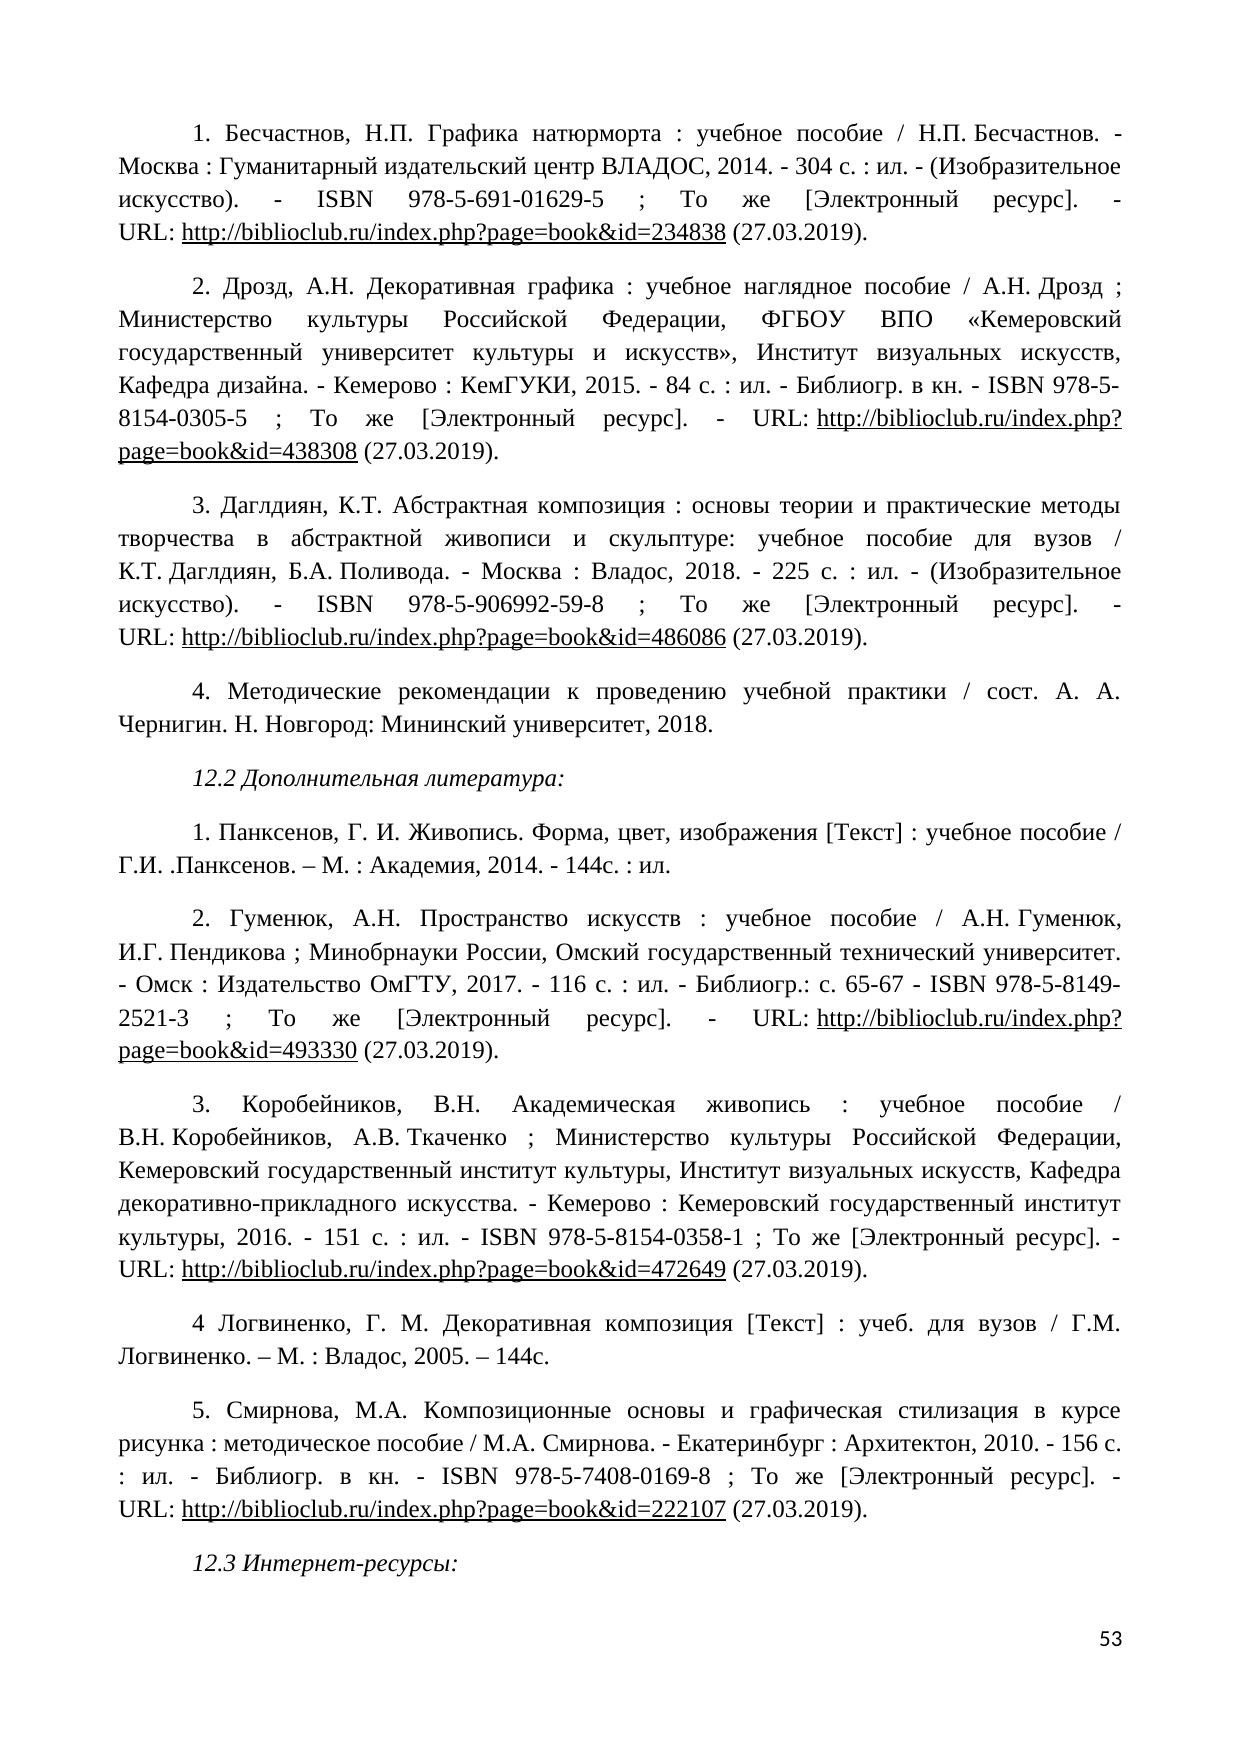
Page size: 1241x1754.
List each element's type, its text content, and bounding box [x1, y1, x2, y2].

text 4 Логвиненко, Г. М. Декоративная композиция [Текст] : учеб. для вузов / Г.М. Логвиненко. – М. : Владос, 2005. – 144с. [118, 1308, 1122, 1370]
text 2. Гуменюк, А.Н. Пространство искусств : учебное пособие / А.Н. Гуменюк, И.Г. Пендикова ; Минобрнауки России, Омский государственный технический университет. - Омск : Издательство ОмГТУ, 2017. - 116 с. : ил. - Библиогр.: с. 65-67 - ISBN 978-5-8149-2521-3 ; То же [Электронный ресурс]. - URL: http://biblioclub.ru/index.php?page=book&id=493330 (27.03.2019). [118, 903, 1122, 1064]
text 1. Панксенов, Г. И. Живопись. Форма, цвет, изображения [Текст] : учебное пособие / Г.И. .Панксенов. – М. : Академия, 2014. - 144с. : ил. [118, 817, 1122, 878]
text 3. Коробейников, В.Н. Академическая живопись : учебное пособие / В.Н. Коробейников, А.В. Ткаченко ; Министерство культуры Российской Федерации, Кемеровский государственный институт культуры, Институт визуальных искусств, Кафедра декоративно-прикладного искусства. - Кемерово : Кемеровский государственный институт культуры, 2016. - 151 с. : ил. - ISBN 978-5-8154-0358-1 ; То же [Электронный ресурс]. - URL: http://biblioclub.ru/index.php?page=book&id=472649 (27.03.2019). [118, 1089, 1122, 1283]
text 12.3 Интернет-ресурсы: [118, 1548, 1122, 1577]
text 5. Смирнова, М.А. Композиционные основы и графическая стилизация в курсе рисунка : методическое пособие / М.А. Смирнова. - Екатеринбург : Архитектон, 2010. - 156 с. : ил. - Библиогр. в кн. - ISBN 978-5-7408-0169-8 ; То же [Электронный ресурс]. - URL: http://biblioclub.ru/index.php?page=book&id=222107 (27.03.2019). [118, 1395, 1122, 1523]
text 1. Бесчастнов, Н.П. Графика натюрморта : учебное пособие / Н.П. Бесчастнов. - Москва : Гуманитарный издательский центр ВЛАДОС, 2014. - 304 с. : ил. - (Изобразительное искусство). - ISBN 978-5-691-01629-5 ; То же [Электронный ресурс]. - URL: http://biblioclub.ru/index.php?page=book&id=234838 (27.03.2019). [118, 118, 1122, 246]
text 12.2 Дополнительная литература: [118, 763, 1122, 792]
text 4. Методические рекомендации к проведению учебной практики / сост. А. А. Чернигин. Н. Новгород: Мининский университет, 2018. [118, 676, 1122, 738]
text 2. Дрозд, А.Н. Декоративная графика : учебное наглядное пособие / А.Н. Дрозд ; Министерство культуры Российской Федерации, ФГБОУ ВПО «Кемеровский государственный университет культуры и искусств», Институт визуальных искусств, Кафедра дизайна. - Кемерово : КемГУКИ, 2015. - 84 с. : ил. - Библиогр. в кн. - ISBN 978-5-8154-0305-5 ; То же [Электронный ресурс]. - URL: http://biblioclub.ru/index.php?page=book&id=438308 (27.03.2019). [118, 271, 1122, 465]
text 3. Даглдиян, К.Т. Абстрактная композиция : основы теории и практические методы творчества в абстрактной живописи и скульптуре: учебное пособие для вузов / К.Т. Даглдиян, Б.А. Поливода. - Москва : Владос, 2018. - 225 с. : ил. - (Изобразительное искусство). - ISBN 978-5-906992-59-8 ; То же [Электронный ресурс]. - URL: http://biblioclub.ru/index.php?page=book&id=486086 (27.03.2019). [118, 490, 1122, 651]
